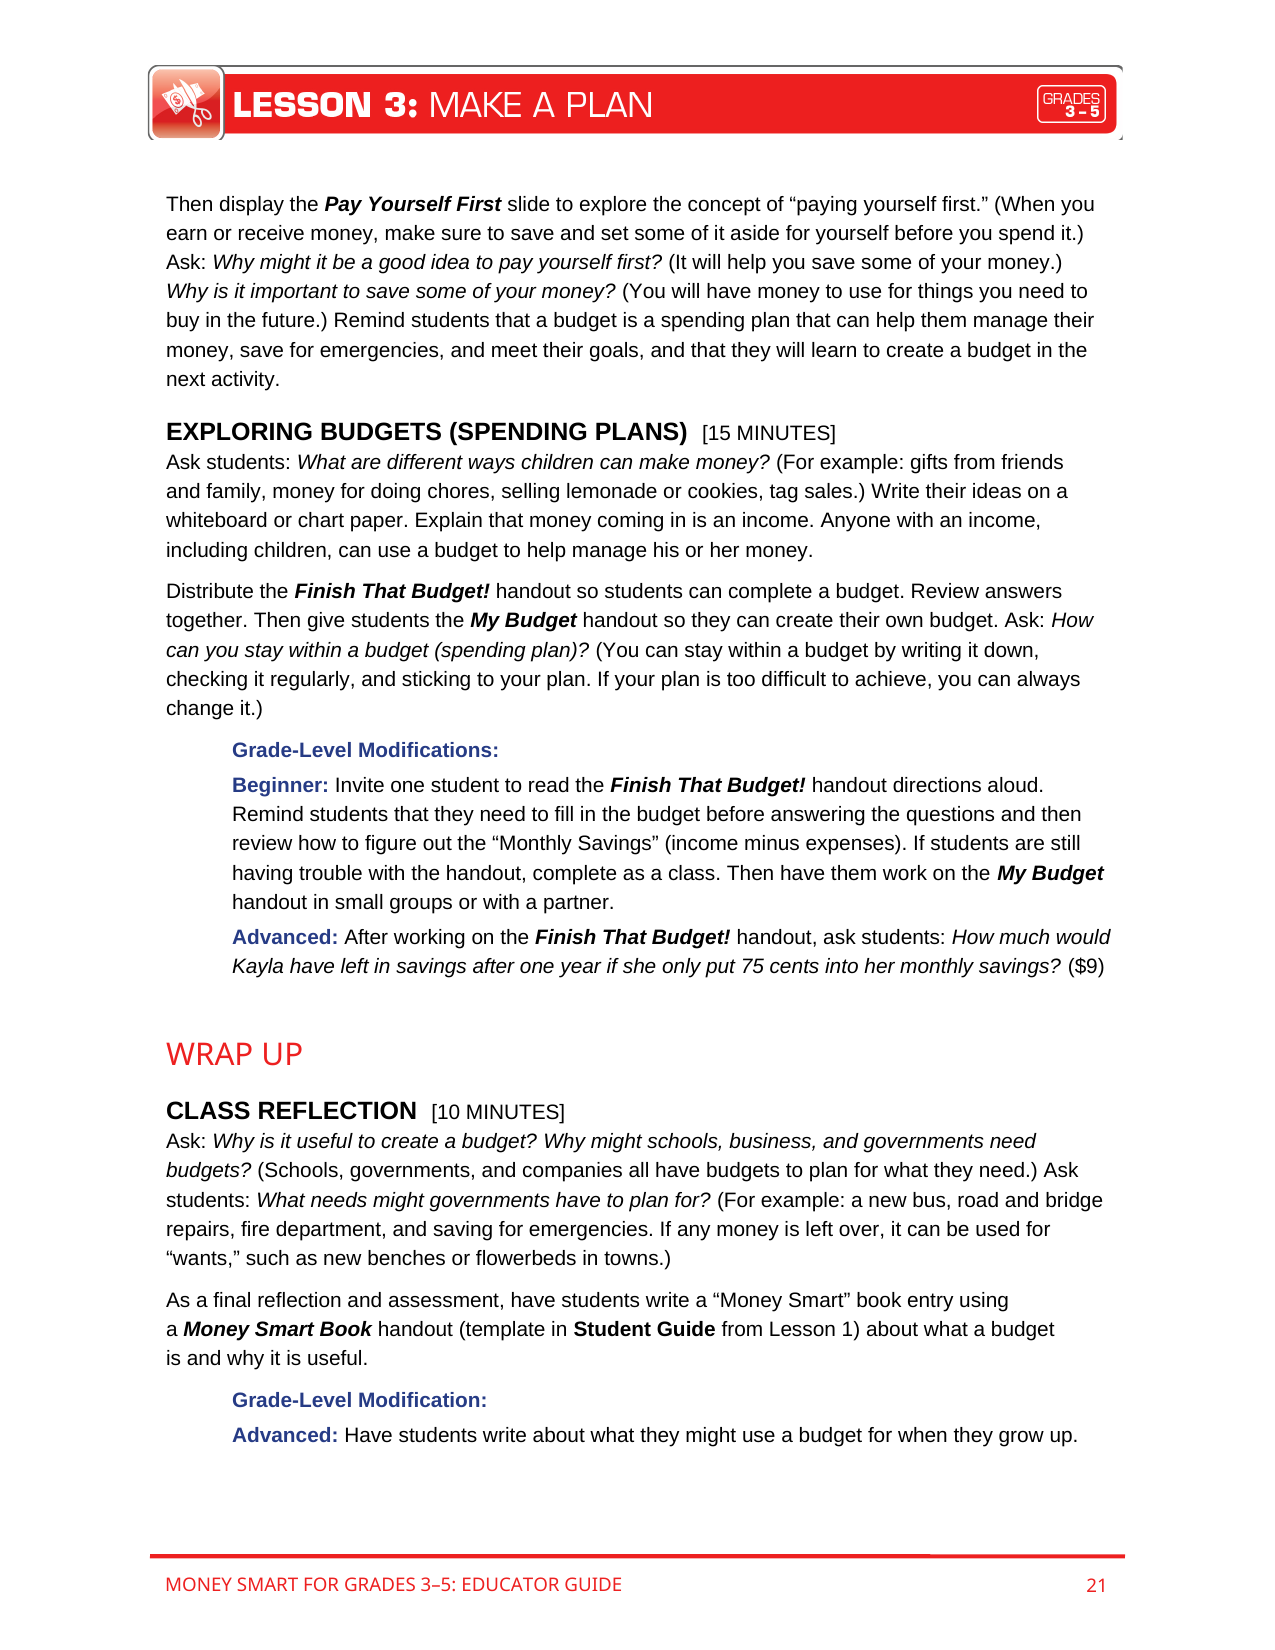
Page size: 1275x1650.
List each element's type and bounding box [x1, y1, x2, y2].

picture [147, 65, 1122, 140]
